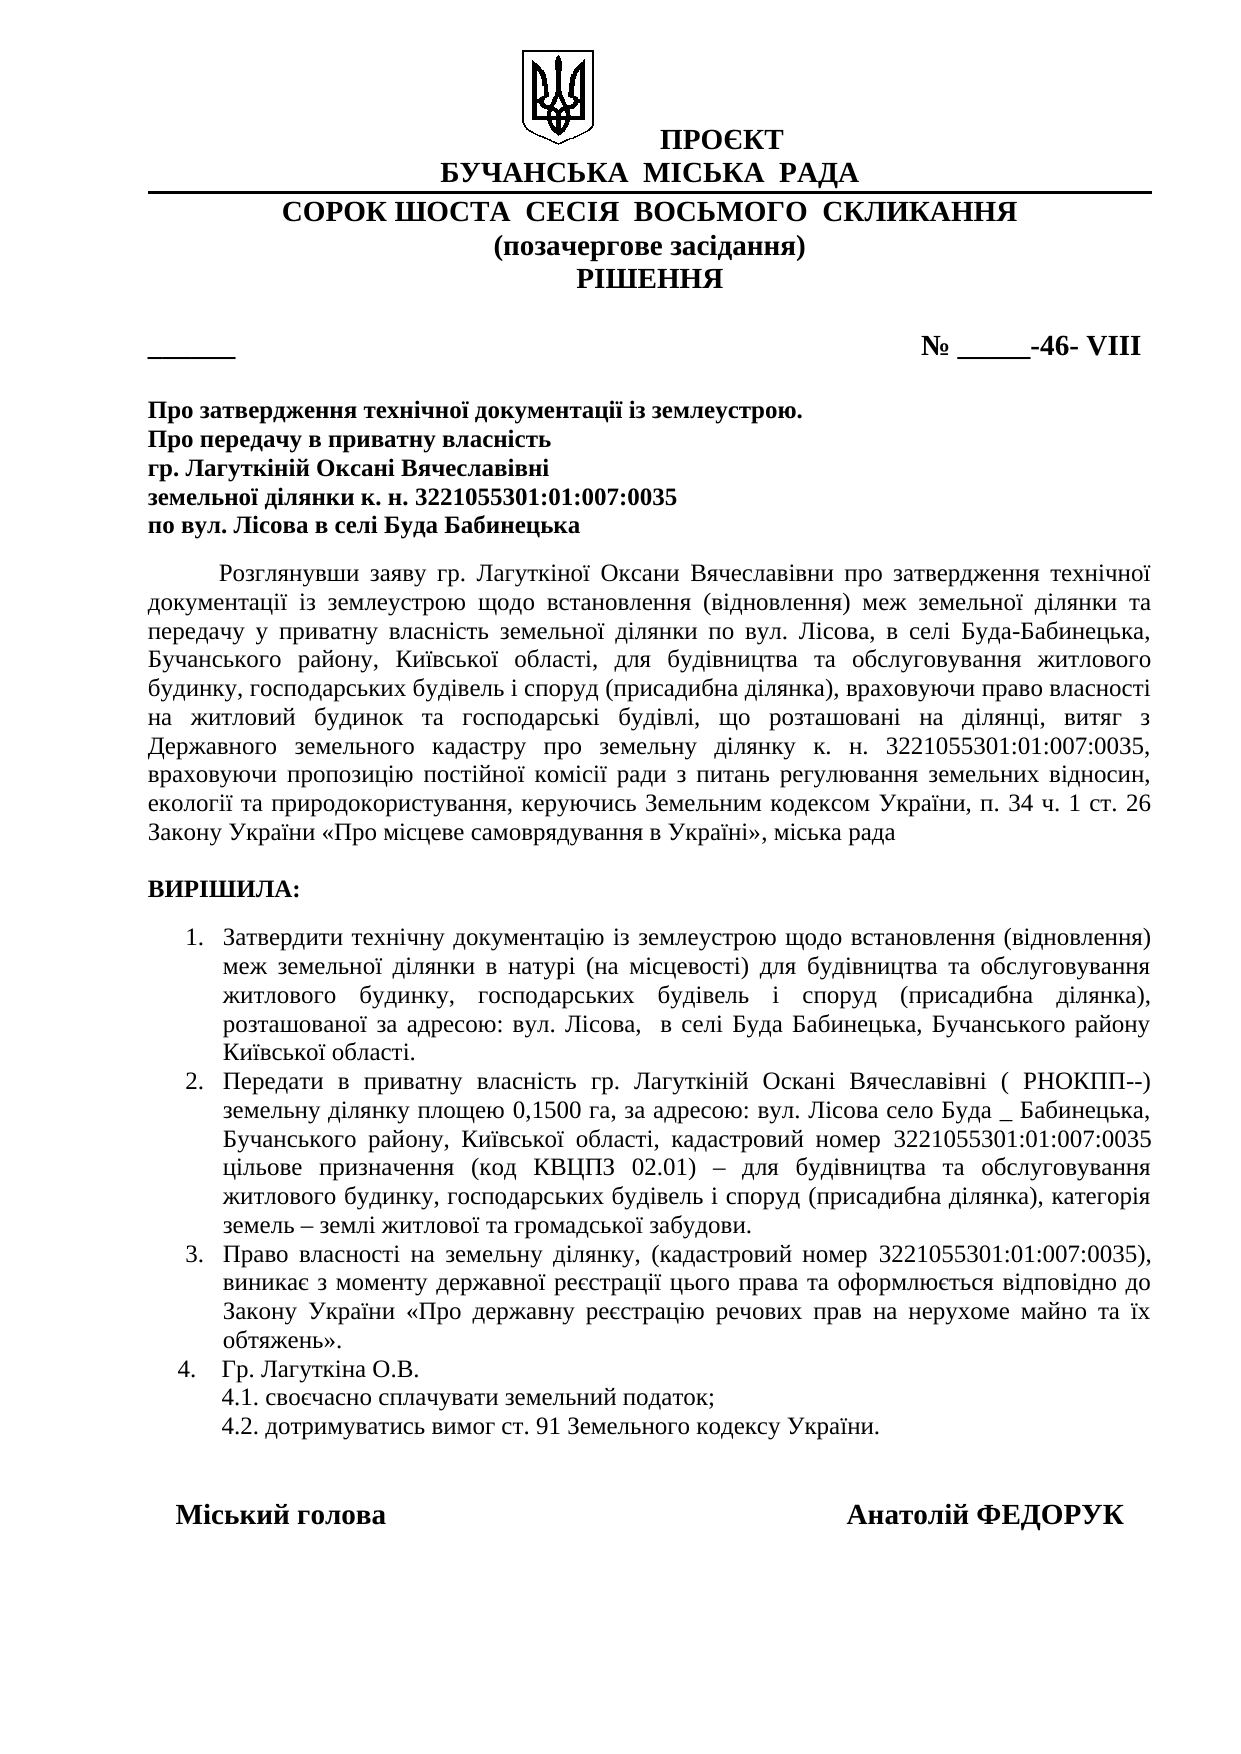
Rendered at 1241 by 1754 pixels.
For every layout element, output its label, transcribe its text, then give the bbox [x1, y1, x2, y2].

text РІШЕННЯ [148, 261, 1152, 295]
list Затвердити технічну документацію із землеустрою щодо встановлення (відновлення) меж земельної ділянки в натурі (на місцевості) для будівництва та обслуговування житлового будинку, господарських будівель і споруд (присадибна ділянка), розташованої за адресою: вул. Лісова, в селі Буда Бабинецька, Бучанського району Київської області. [185, 922, 1152, 1066]
text (позачергове засідання) [148, 228, 1152, 261]
text Про передачу в приватну власність [148, 424, 1152, 453]
text 4.2. дотримуватись вимог ст. 91 Земельного кодексу України. [148, 1411, 1152, 1440]
text ПРОЄКТ [148, 44, 1152, 155]
text БУЧАНСЬКА МІСЬКА РАДА [148, 155, 1152, 191]
text Розглянувши заяву гр. Лагуткіної Оксани Вячеславівни про затвердження технічної документації із землеустрою щодо встановлення (відновлення) меж земельної ділянки та передачу у приватну власність земельної ділянки по вул. Лісова, в селі Буда-Бабинецька, Бучанського району, Київської області, для будівництва та обслуговування житлового будинку, господарських будівель і споруд (присадибна ділянка), враховуючи право власності на житловий будинок та господарські будівлі, що розташовані на ділянці, витяг з Державного земельного кадастру про земельну ділянку к. н. 3221055301:01:007:0035, враховуючи пропозицію постійної комісії ради з питань регулювання земельних відносин, екології та природокористування, керуючись Земельним кодексом України, п. 34 ч. 1 ст. 26 Закону України «Про місцеве самоврядування в Україні», міська рада [148, 558, 1152, 846]
text СОРОК ШОСТА СЕСІЯ ВОСЬМОГО СКЛИКАННЯ [148, 194, 1152, 228]
text 4. Гр. Лагуткіна О.В. [148, 1354, 1152, 1382]
text гр. Лагуткіній Оксані Вячеславівні [148, 453, 1152, 482]
text ______ № _____-46- VІІІ [148, 328, 1152, 362]
text ВИРІШИЛА: [148, 874, 1152, 903]
text 4.1. своєчасно сплачувати земельний податок; [148, 1382, 1152, 1411]
text земельної ділянки к. н. 3221055301:01:007:0035 [148, 482, 1152, 510]
list Передати в приватну власність гр. Лагуткіній Оскані Вячеславівні ( РНОКПП--) земельну ділянку площею 0,1500 га, за адресою: вул. Лісова село Буда _ Бабинецька, Бучанського району, Київської області, кадастровий номер 3221055301:01:007:0035 цільове призначення (код КВЦПЗ 02.01) – для будівництва та обслуговування житлового будинку, господарських будівель і споруд (присадибна ділянка), категорія земель – землі житлової та громадської забудови. [185, 1066, 1152, 1239]
text Про затвердження технічної документації із землеустрою. [148, 395, 1152, 424]
text Міський голова Анатолій ФЕДОРУК [148, 1497, 1152, 1531]
text по вул. Лісова в селі Буда Бабинецька [148, 510, 1152, 539]
list Право власності на земельну ділянку, (кадастровий номер 3221055301:01:007:0035), виникає з моменту державної реєстрації цього права та оформлюється відповідно до Закону України «Про державну реєстрацію речових прав на нерухоме майно та їх обтяжень». [185, 1239, 1152, 1354]
